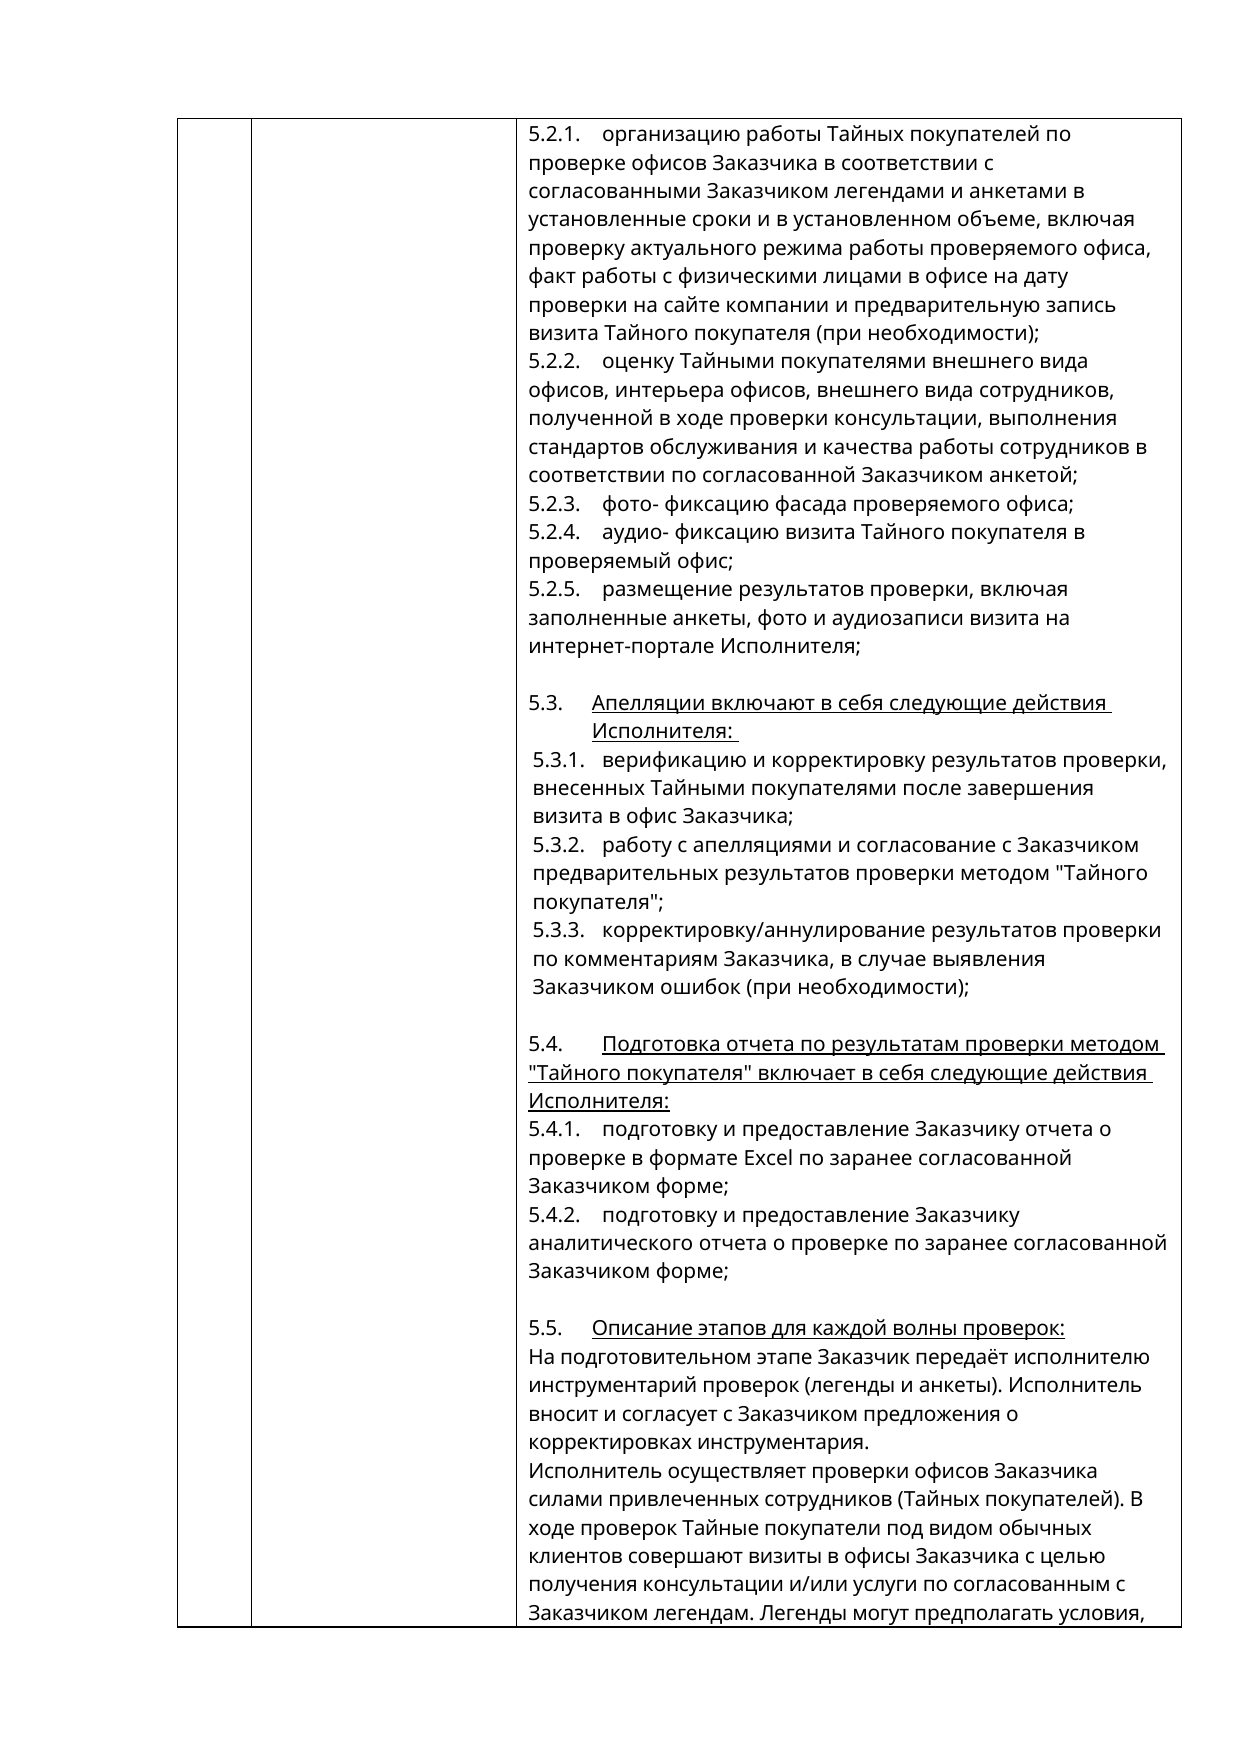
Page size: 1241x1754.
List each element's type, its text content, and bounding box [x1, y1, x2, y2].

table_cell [252, 119, 516, 1626]
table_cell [517, 119, 1181, 1626]
table_cell 5 [178, 119, 251, 1626]
